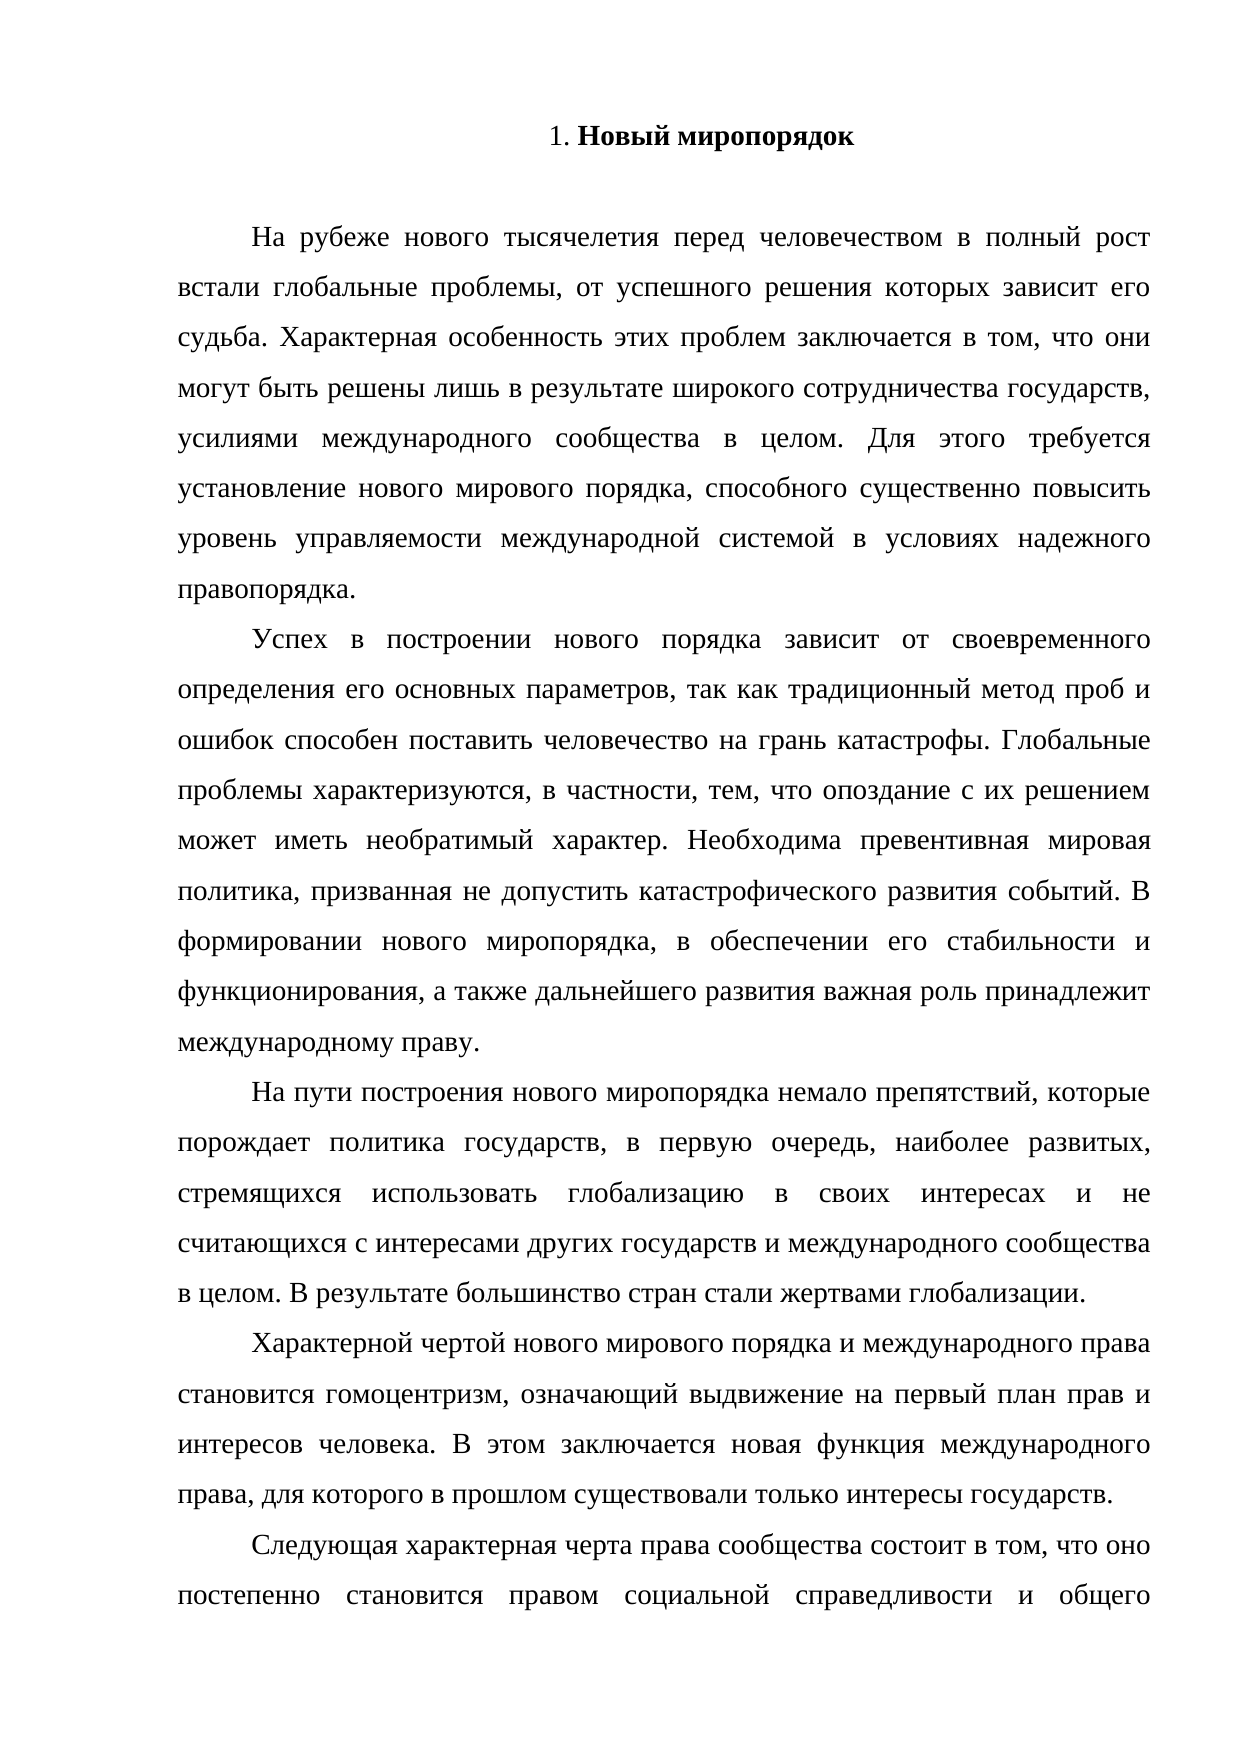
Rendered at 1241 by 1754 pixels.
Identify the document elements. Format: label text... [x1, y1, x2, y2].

text Характерной чертой нового мирового порядка и международного права становится гомоцентризм, означающий выдвижение на первый план прав и интересов человека. В этом заключается новая функция международного права, для которого в прошлом существовали только интересы государств. [177, 1326, 1152, 1510]
text На пути построения нового миропорядка немало препятствий, которые порождает политика государств, в первую очередь, наиболее развитых, стремящихся использовать глобализацию в своих интересах и не считающихся с интересами других государств и международного сообщества в целом. В результате большинство стран стали жертвами глобализации. [177, 1074, 1152, 1309]
text Успех в построении нового порядка зависит от своевременного определения его основных параметров, так как традиционный метод проб и ошибок способен поставить человечество на грань катастрофы. Глобальные проблемы характеризуются, в частности, тем, что опоздание с их решением может иметь необратимый характер. Необходима превентивная мировая политика, призванная не допустить катастрофического развития событий. В формировании нового миропорядка, в обеспечении его стабильности и функционирования, а также дальнейшего развития важная роль принадлежит международному праву. [177, 621, 1152, 1057]
text 1. Новый миропорядок [177, 118, 1152, 152]
text На рубеже нового тысячелетия перед человечеством в полный рост встали глобальные проблемы, от успешного решения которых зависит его судьба. Характерная особенность этих проблем заключается в том, что они могут быть решены лишь в результате широкого сотрудничества государств, усилиями международного сообщества в целом. Для этого требуется установление нового мирового порядка, способного существенно повысить уровень управляемости международной системой в условиях надежного правопорядка. [177, 219, 1152, 604]
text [177, 1527, 1152, 1611]
